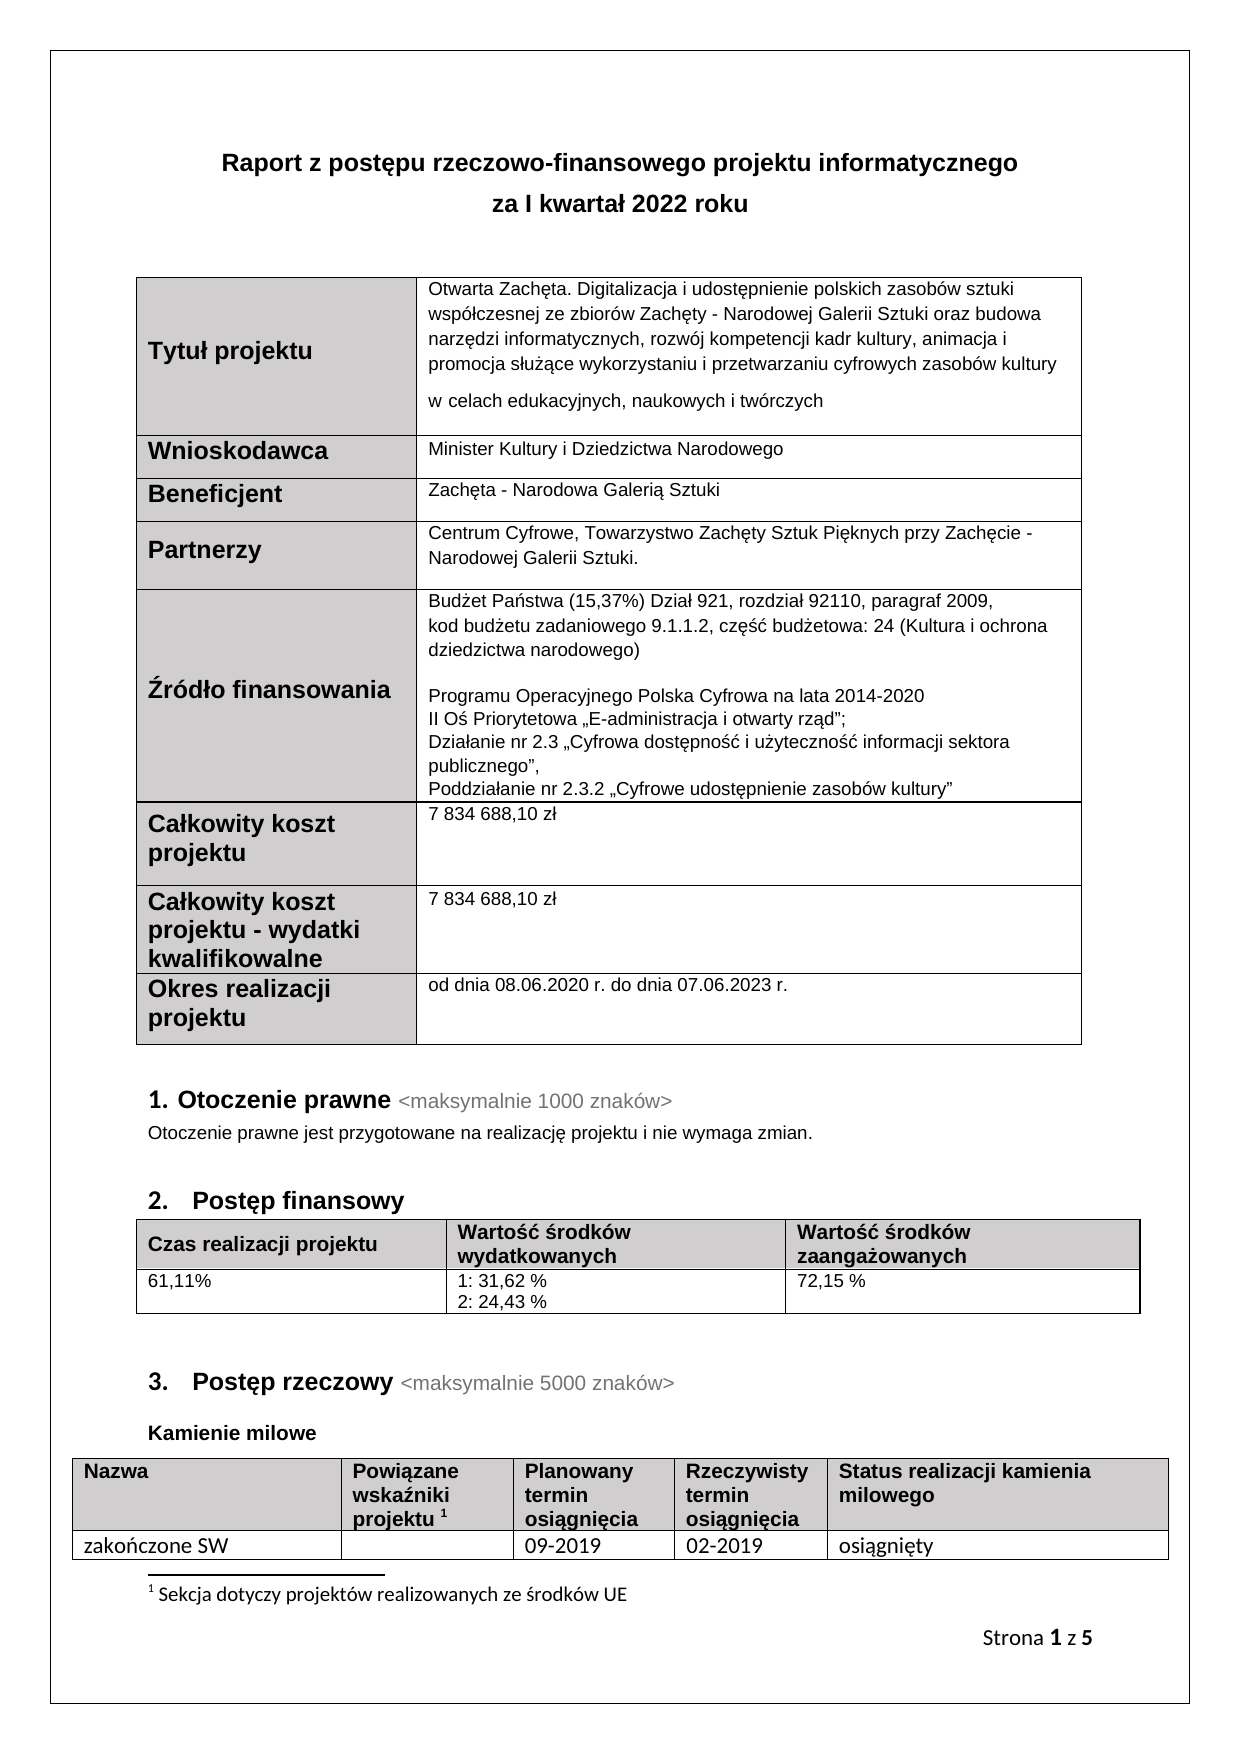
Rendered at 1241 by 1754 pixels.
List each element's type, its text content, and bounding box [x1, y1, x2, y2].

table_header Powiązane wskaźniki projektu [342, 1459, 513, 1530]
table_cell Budżet Państwa (15,37%) Dział 921, rozdział 92110, paragraf 2009, kod budżetu zadaniowego 9.1.1.2, część budżetowa: 24 (Kultura i ochrona dziedzictwa narodowego) Programu Operacyjnego Polska Cyfrowa na lata 2014-2020 II Oś Priorytetowa „E-administracja i otwarty rząd”; Działanie nr 2.3 „Cyfrowa dostępność i użyteczność informacji sektora publicznego”, Poddziałanie nr 2.3.2 „Cyfrowe udostępnienie zasobów kultury” [417, 590, 1081, 801]
subtitle Otoczenie prawne jest przygotowane na realizację projektu i nie wymaga zmian. [148, 1122, 1093, 1144]
table_cell Beneficjent [137, 479, 416, 521]
subtitle za I kwartał 2022 roku [148, 189, 1093, 217]
table_header Rzeczywisty termin osiągnięcia [675, 1459, 827, 1530]
table_header Czas realizacji projektu [137, 1220, 446, 1268]
table_cell 72,15 % [786, 1270, 1139, 1313]
table_cell Wnioskodawca [137, 436, 416, 478]
table_cell zakończone SW [73, 1531, 341, 1559]
table_cell Całkowity koszt projektu - wydatki kwalifikowalne [137, 886, 416, 973]
table_cell Partnerzy [137, 522, 416, 589]
table_cell 7 834 688,10 zł [417, 886, 1081, 973]
table_cell Minister Kultury i Dziedzictwa Narodowego [417, 436, 1081, 478]
text Kamienie milowe [148, 1421, 1093, 1445]
table_header Nazwa [73, 1459, 341, 1530]
table_header Status realizacji kamienia milowego [828, 1459, 1168, 1530]
table_cell Źródło finansowania [137, 590, 416, 801]
table_cell 61,11% [137, 1270, 446, 1313]
subtitle Postęp finansowy [148, 1183, 1093, 1216]
table_cell 7 834 688,10 zł [417, 803, 1081, 885]
table_header Wartość środków zaangażowanych [786, 1220, 1139, 1268]
table_cell Zachęta - Narodowa Galerią Sztuki [417, 479, 1081, 521]
table_header Wartość środków wydatkowanych [447, 1220, 785, 1268]
table_cell Okres realizacji projektu [137, 974, 416, 1044]
table_cell osiągnięty [828, 1531, 1168, 1559]
table_header Otwarta Zachęta. Digitalizacja i udostępnienie polskich zasobów sztuki współczesnej ze zbiorów Zachęty - Narodowej Galerii Sztuki oraz budowa narzędzi informatycznych, rozwój kompetencji kadr kultury, animacja i promocja służące wykorzystaniu i przetwarzaniu cyfrowych zasobów kultury w celach edukacyjnych, naukowych i twórczych [417, 278, 1081, 435]
table_cell od dnia 08.06.2020 r. do dnia 07.06.2023 r. [417, 974, 1081, 1044]
table_header Tytuł projektu [137, 278, 416, 435]
subtitle Postęp rzeczowy <maksymalnie 5000 znaków> [148, 1364, 1093, 1397]
table_cell 09-2019 [514, 1531, 674, 1559]
table_header Planowany termin osiągnięcia [514, 1459, 674, 1530]
table_cell [342, 1531, 513, 1559]
table_cell 02-2019 [675, 1531, 827, 1559]
table_cell Całkowity koszt projektu [137, 803, 416, 885]
table_cell 1: 31,62 % 2: 24,43 % [447, 1270, 785, 1313]
subtitle Raport z postępu rzeczowo-finansowego projektu informatycznego [148, 147, 1093, 176]
table_cell Centrum Cyfrowe, Towarzystwo Zachęty Sztuk Pięknych przy Zachęcie - Narodowej Galerii Sztuki. [417, 522, 1081, 589]
subtitle Otoczenie prawne <maksymalnie 1000 znaków> [148, 1082, 1063, 1115]
